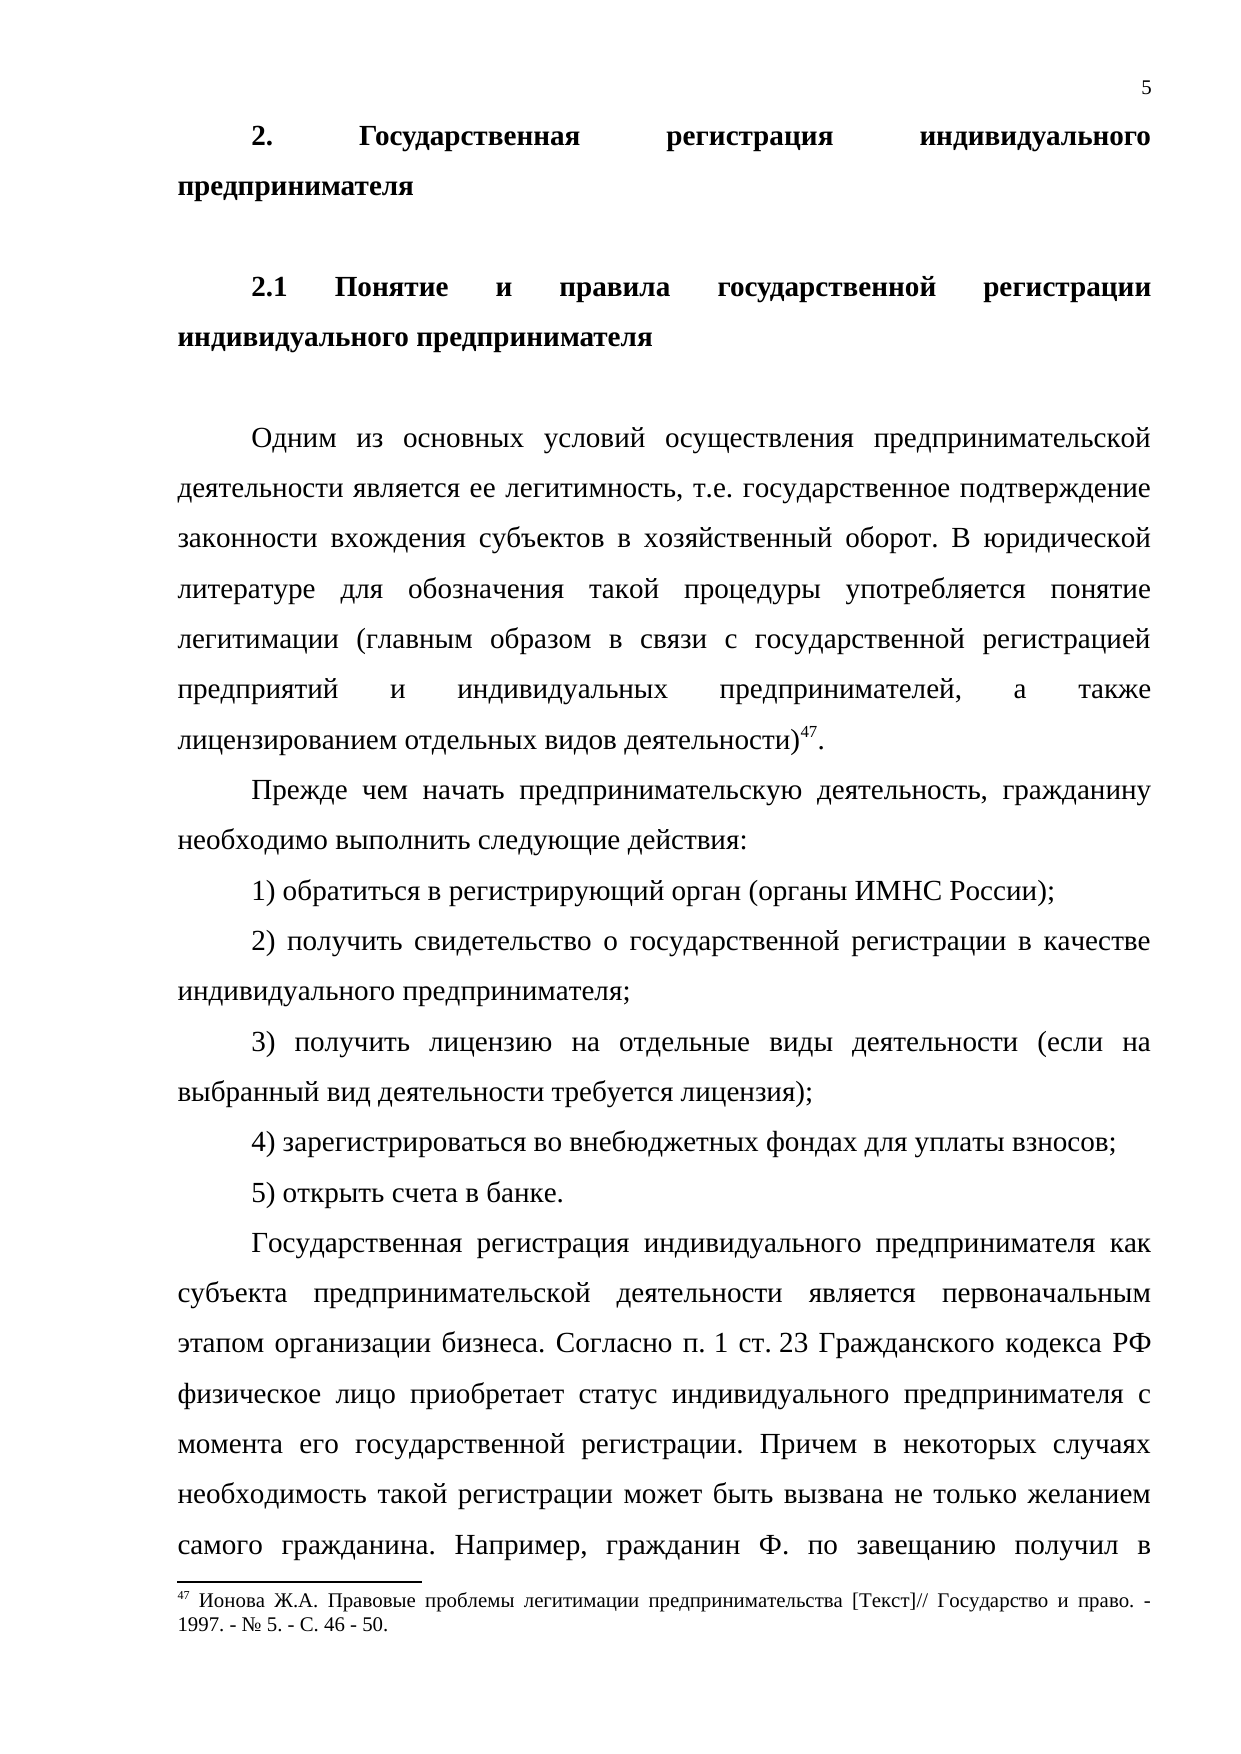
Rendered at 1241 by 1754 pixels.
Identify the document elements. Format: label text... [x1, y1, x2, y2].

text 1) обратиться в регистрирующий орган (органы ИМНС России); [177, 873, 1152, 906]
text Прежде чем начать предпринимательскую деятельность, гражданину необходимо выполнить следующие действия: [177, 772, 1152, 856]
text Одним из основных условий осуществления предпринимательской деятельности является ее легитимность, т.е. государственное подтверждение законности вхождения субъектов в хозяйственный оборот. В юридической литературе для обозначения такой процедуры употребляется понятие легитимации (главным образом в связи с государственной регистрацией предприятий и индивидуальных предпринимателей, а также лицензированием отдельных видов деятельности). [177, 420, 1152, 755]
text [177, 1225, 1152, 1560]
text 3) получить лицензию на отдельные виды деятельности (если на выбранный вид деятельности требуется лицензия); [177, 1024, 1152, 1108]
text 5) открыть счета в банке. [177, 1175, 1152, 1208]
text 4) зарегистрироваться во внебюджетных фондах для уплаты взносов; [177, 1124, 1152, 1158]
subtitle 2.1 Понятие и правила государственной регистрации индивидуального предпринимателя [177, 269, 1152, 353]
subtitle 2. Государственная регистрация индивидуального предпринимателя [177, 118, 1152, 202]
text 2) получить свидетельство о государственной регистрации в качестве индивидуального предпринимателя; [177, 923, 1152, 1007]
